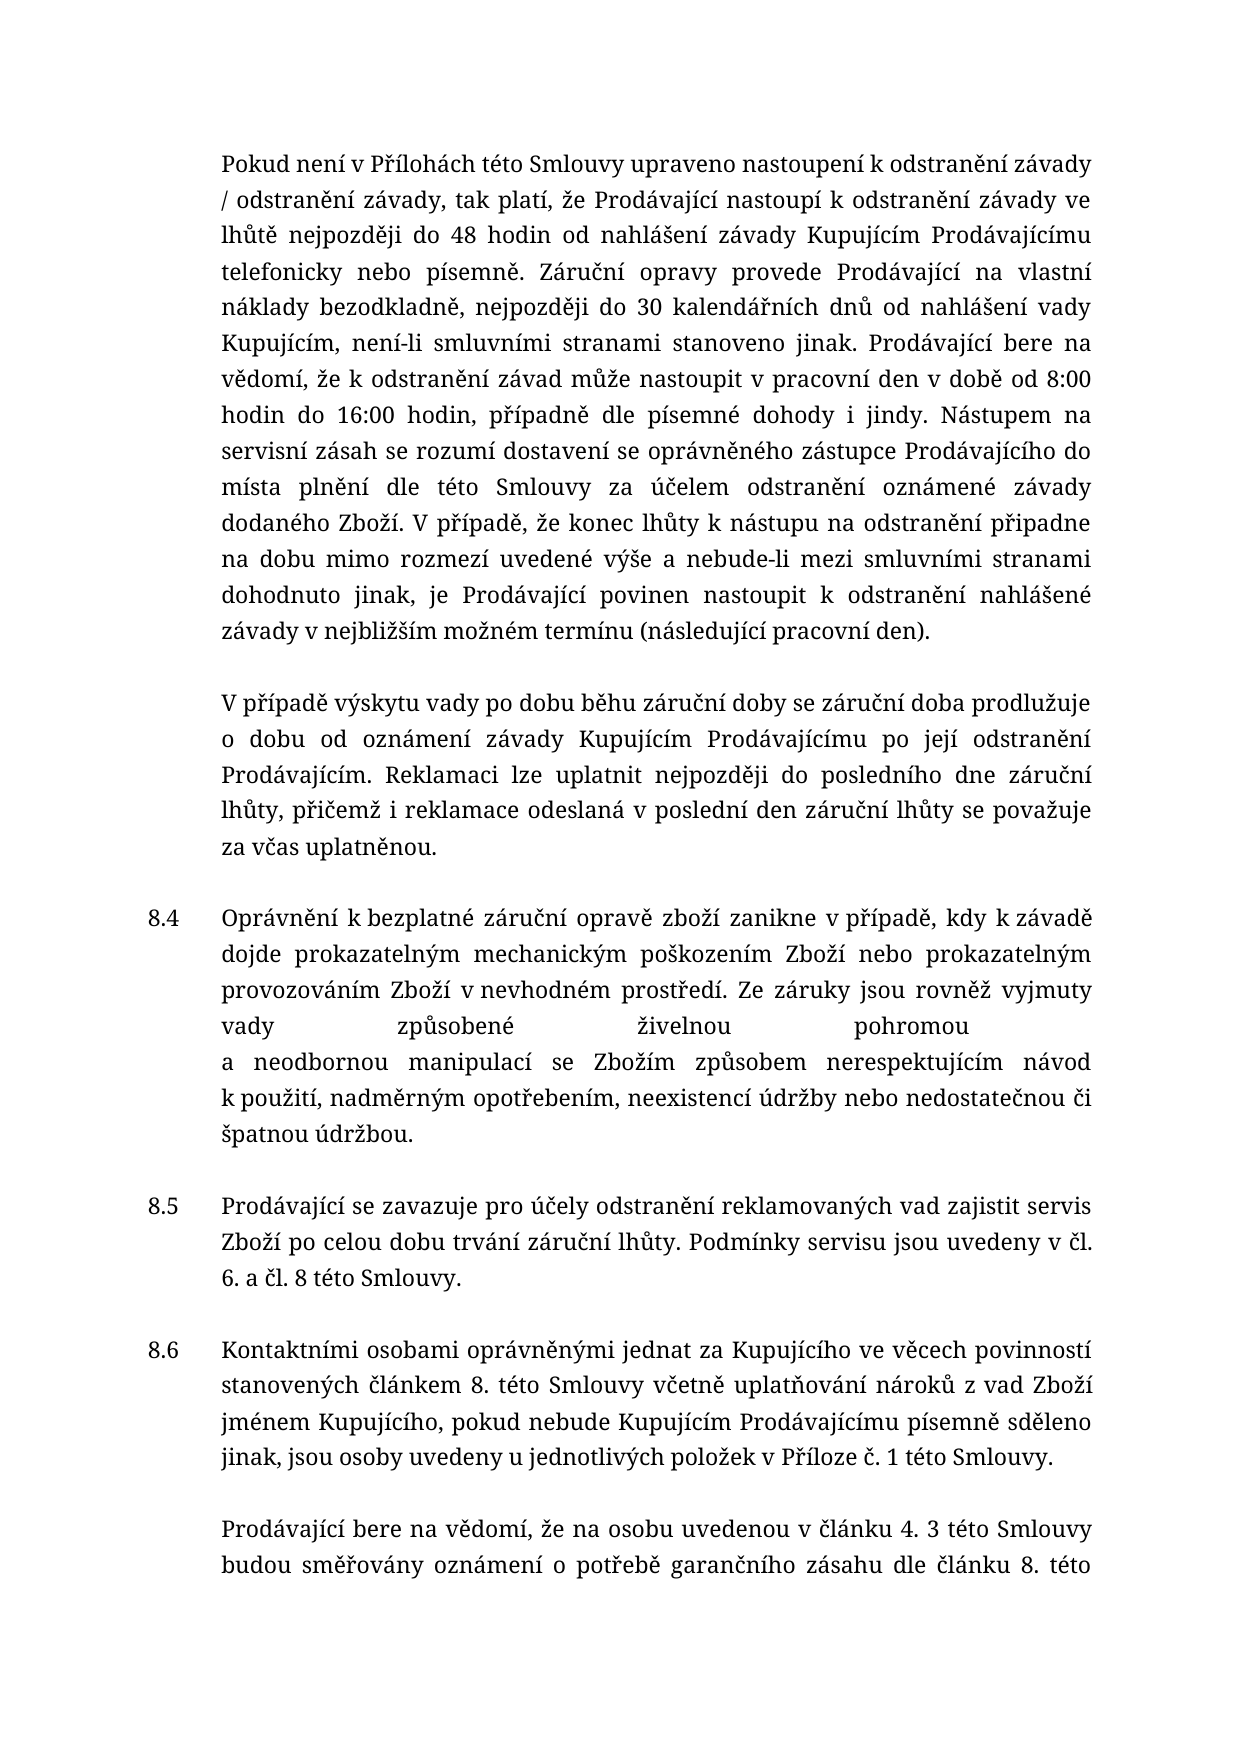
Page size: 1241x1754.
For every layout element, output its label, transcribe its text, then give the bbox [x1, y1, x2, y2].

text V případě výskytu vady po dobu běhu záruční doby se záruční doba prodlužuje o dobu od oznámení závady Kupujícím Prodávajícímu po její odstranění Prodávajícím. Reklamaci lze uplatnit nejpozději do posledního dne záruční lhůty, přičemž i reklamace odeslaná v poslední den záruční lhůty se považuje za včas uplatněnou. [221, 687, 1093, 862]
text 8.6 Kontaktními osobami oprávněnými jednat za Kupujícího ve věcech povinností stanovených článkem 8. této Smlouvy včetně uplatňování nároků z vad Zboží jménem Kupujícího, pokud nebude Kupujícím Prodávajícímu písemně sděleno jinak, jsou osoby uvedeny u jednotlivých položek v Příloze č. 1 této Smlouvy. [148, 1333, 1093, 1473]
text 8.5 Prodávající se zavazuje pro účely odstranění reklamovaných vad zajistit servis Zboží po celou dobu trvání záruční lhůty. Podmínky servisu jsou uvedeny v čl. 6. a čl. 8 této Smlouvy. [148, 1190, 1093, 1293]
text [221, 1513, 1093, 1580]
text 8.4 Oprávnění k bezplatné záruční opravě zboží zanikne v případě, kdy k závadě dojde prokazatelným mechanickým poškozením Zboží nebo prokazatelným provozováním Zboží v nevhodném prostředí. Ze záruky jsou rovněž vyjmuty vady způsobené živelnou pohromou a neodbornou manipulací se Zbožím způsobem nerespektujícím návod k použití, nadměrným opotřebením, neexistencí údržby nebo nedostatečnou či špatnou údržbou. [148, 902, 1093, 1149]
text Pokud není v Přílohách této Smlouvy upraveno nastoupení k odstranění závady / odstranění závady, tak platí, že Prodávající nastoupí k odstranění závady ve lhůtě nejpozději do 48 hodin od nahlášení závady Kupujícím Prodávajícímu telefonicky nebo písemně. Záruční opravy provede Prodávající na vlastní náklady bezodkladně, nejpozději do 30 kalendářních dnů od nahlášení vady Kupujícím, není-li smluvními stranami stanoveno jinak. Prodávající bere na vědomí, že k odstranění závad může nastoupit v pracovní den v době od 8:00 hodin do 16:00 hodin, případně dle písemné dohody i jindy. Nástupem na servisní zásah se rozumí dostavení se oprávněného zástupce Prodávajícího do místa plnění dle této Smlouvy za účelem odstranění oznámené závady dodaného Zboží. V případě, že konec lhůty k nástupu na odstranění připadne na dobu mimo rozmezí uvedené výše a nebude-li mezi smluvními stranami dohodnuto jinak, je Prodávající povinen nastoupit k odstranění nahlášené závady v nejbližším možném termínu (následující pracovní den). [221, 148, 1093, 646]
